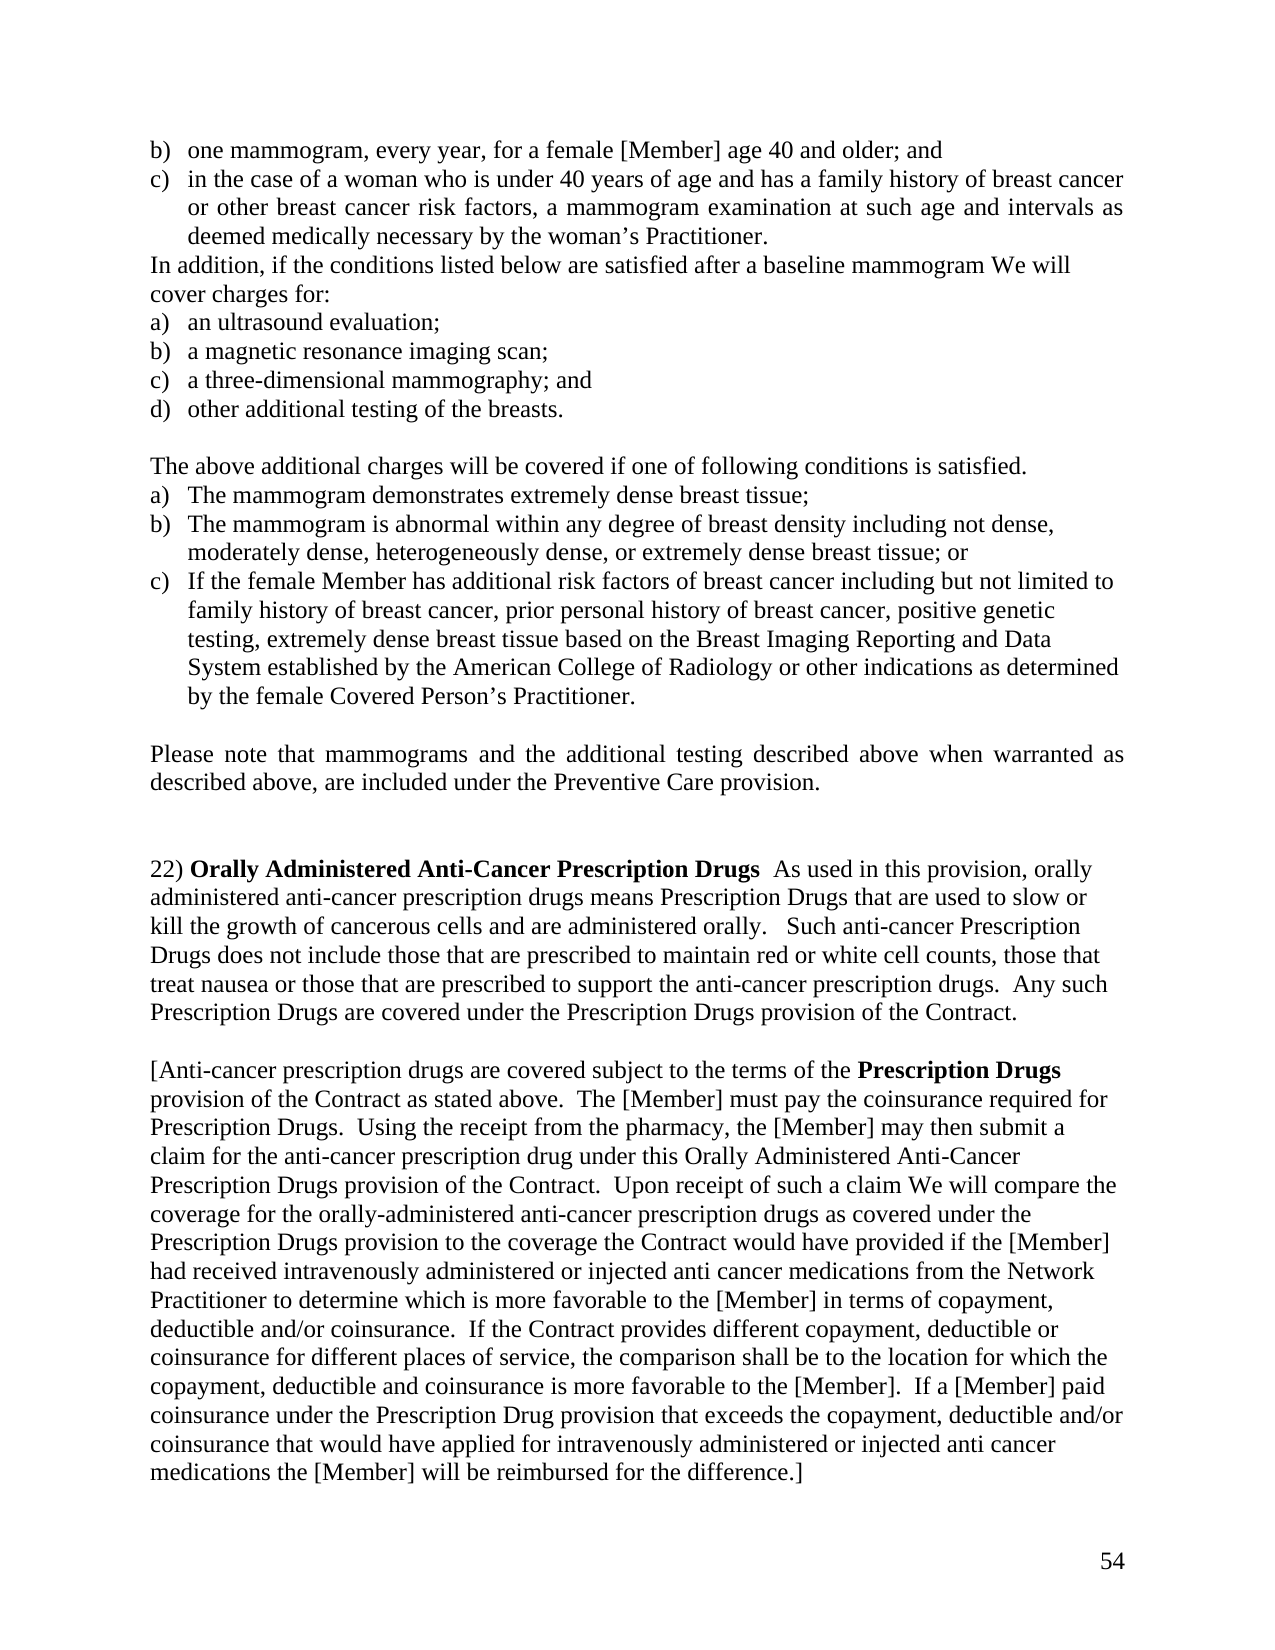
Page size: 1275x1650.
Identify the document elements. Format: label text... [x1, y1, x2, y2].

list one mammogram, every year, for a female [Member] age 40 and older; and [150, 135, 1125, 164]
list an ultrasound evaluation; [150, 307, 1125, 336]
list in the case of a woman who is under 40 years of age and has a family history of breast cancer or other breast cancer risk factors, a mammogram examination at such age and intervals as deemed medically necessary by the woman’s Practitioner. [150, 164, 1125, 250]
text The above additional charges will be covered if one of following conditions is satisfied. [150, 451, 1125, 480]
list If the female Member has additional risk factors of breast cancer including but not limited to family history of breast cancer, prior personal history of breast cancer, positive genetic testing, extremely dense breast tissue based on the Breast Imaging Reporting and Data System established by the American College of Radiology or other indications as determined by the female Covered Person’s Practitioner. [150, 566, 1125, 710]
text 22) Orally Administered Anti-Cancer Prescription Drugs As used in this provision, orally administered anti-cancer prescription drugs means Prescription Drugs that are used to slow or kill the growth of cancerous cells and are administered orally. Such anti-cancer Prescription Drugs does not include those that are prescribed to maintain red or white cell counts, those that treat nausea or those that are prescribed to support the anti-cancer prescription drugs. Any such Prescription Drugs are covered under the Prescription Drugs provision of the Contract. [150, 854, 1125, 1026]
text Please note that mammograms and the additional testing described above when warranted as described above, are included under the Preventive Care provision. [150, 739, 1125, 796]
list The mammogram demonstrates extremely dense breast tissue; [150, 480, 1125, 509]
list a three-dimensional mammography; and [150, 365, 1125, 394]
list other additional testing of the breasts. [150, 394, 1125, 422]
list a magnetic resonance imaging scan; [150, 336, 1125, 365]
text [Anti-cancer prescription drugs are covered subject to the terms of the Prescription Drugs provision of the Contract as stated above. The [Member] must pay the coinsurance required for Prescription Drugs. Using the receipt from the pharmacy, the [Member] may then submit a claim for the anti-cancer prescription drug under this Orally Administered Anti-Cancer Prescription Drugs provision of the Contract. Upon receipt of such a claim We will compare the coverage for the orally-administered anti-cancer prescription drugs as covered under the Prescription Drugs provision to the coverage the Contract would have provided if the [Member] had received intravenously administered or injected anti cancer medications from the Network Practitioner to determine which is more favorable to the [Member] in terms of copayment, deductible and/or coinsurance. If the Contract provides different copayment, deductible or coinsurance for different places of service, the comparison shall be to the location for which the copayment, deductible and coinsurance is more favorable to the [Member]. If a [Member] paid coinsurance under the Prescription Drug provision that exceeds the copayment, deductible and/or coinsurance that would have applied for intravenously administered or injected anti cancer medications the [Member] will be reimbursed for the difference.] [150, 1055, 1125, 1486]
text In addition, if the conditions listed below are satisfied after a baseline mammogram We will cover charges for: [150, 250, 1125, 307]
list The mammogram is abnormal within any degree of breast density including not dense, moderately dense, heterogeneously dense, or extremely dense breast tissue; or [150, 509, 1125, 566]
